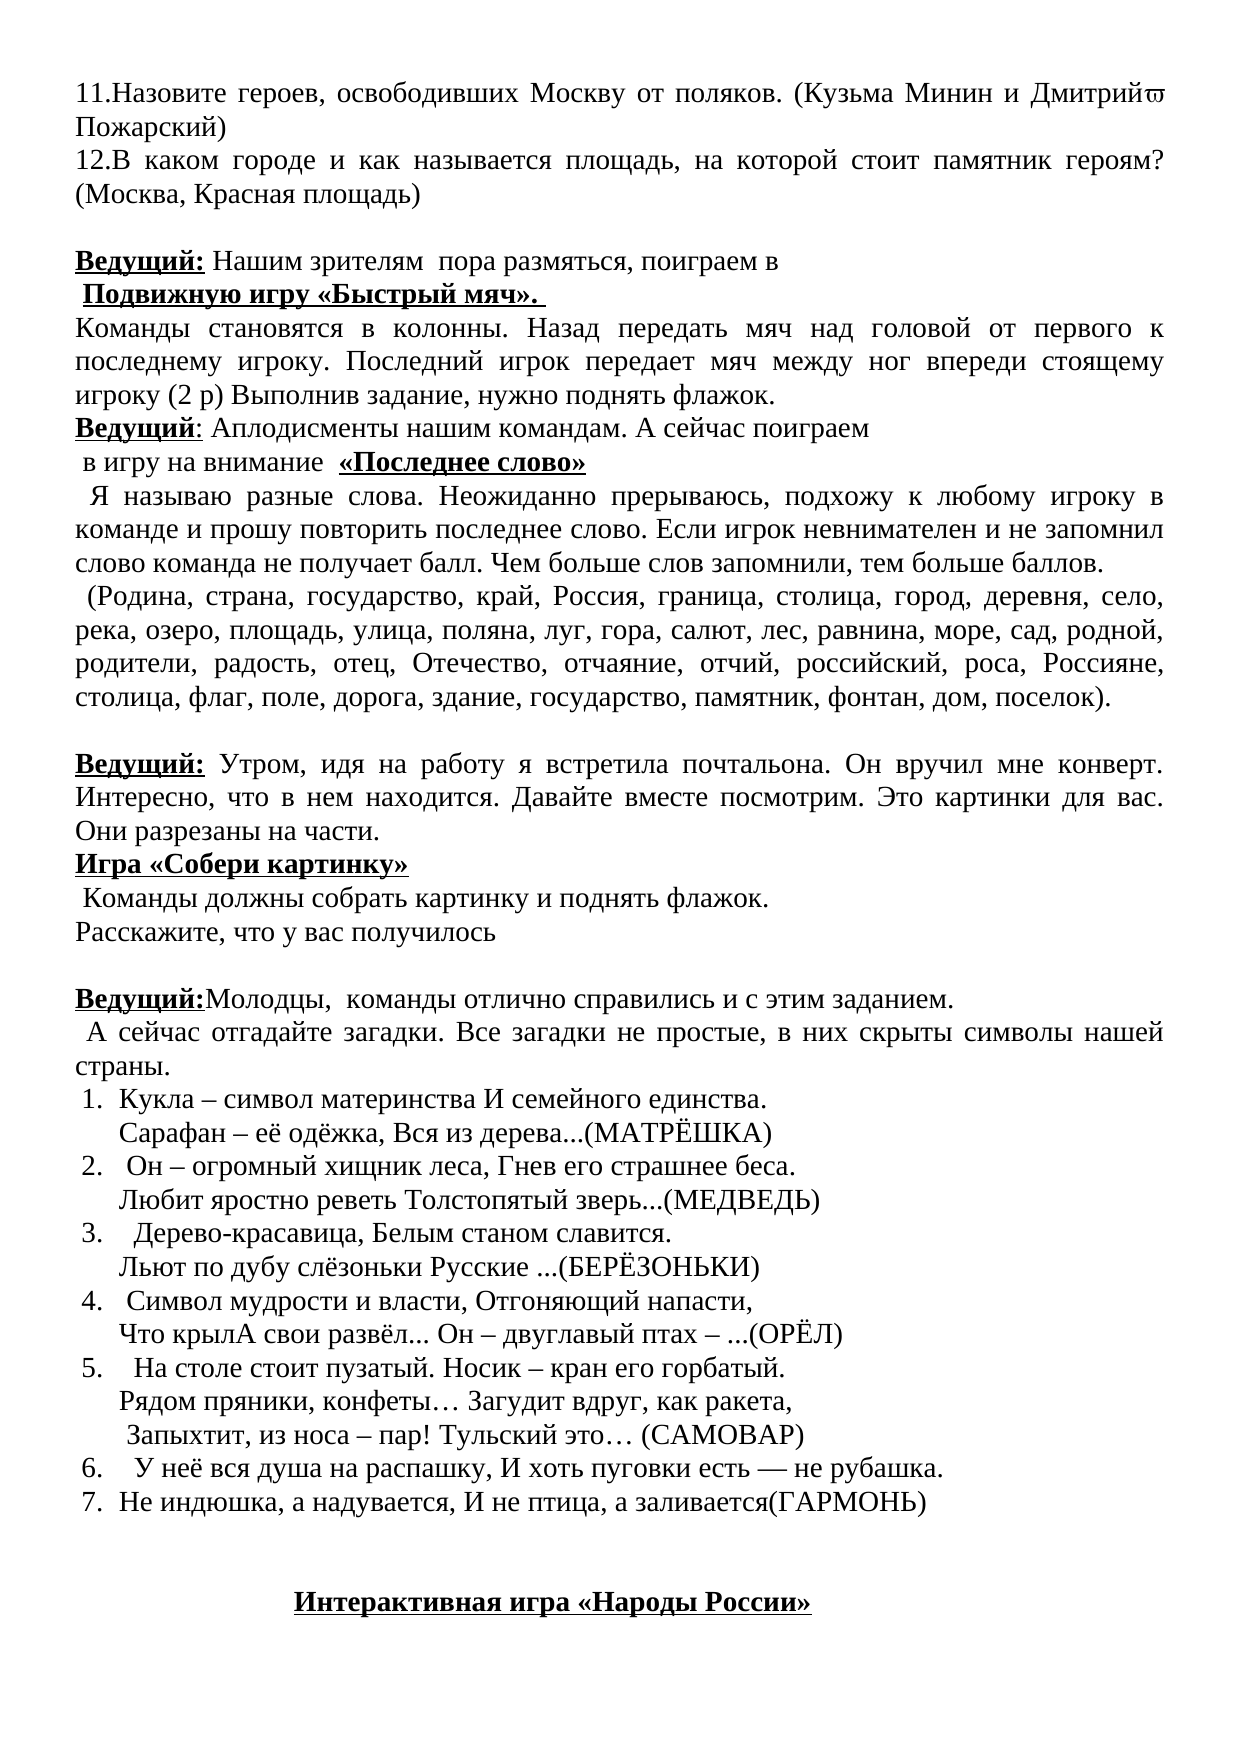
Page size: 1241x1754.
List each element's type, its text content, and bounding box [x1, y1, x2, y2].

text Ведущий: Нашим зрителям пора размяться, поиграем в [75, 243, 1165, 276]
text в игру на внимание «Последнее слово» [75, 444, 1165, 478]
list Не индюшка, а надувается, И не птица, а заливается(ГАРМОНЬ) [81, 1484, 1165, 1517]
text Я называю разные слова. Неожиданно прерываюсь, подхожу к любому игроку в команде и прошу повторить последнее слово. Если игрок невнимателен и не запомнил слово команда не получает балл. Чем больше слов запомнили, тем больше баллов. [75, 478, 1165, 578]
list У неё вся душа на распашку, И хоть пуговки есть — не рубашка. [81, 1450, 1165, 1484]
text Ведущий: Утром, идя на работу я встретила почтальона. Он вручил мне конверт. Интересно, что в нем находится. Давайте вместе посмотрим. Это картинки для вас. Они разрезаны на части. [75, 746, 1165, 847]
text Ведущий:Молодцы, команды отлично справились и с этим заданием. [75, 981, 1165, 1014]
text Что крылА свои развёл... Он – двуглавый птах – ...(ОРЁЛ) [119, 1316, 1165, 1350]
list На столе стоит пузатый. Носик – кран его горбатый. [81, 1350, 1165, 1383]
text 11.Назовите героев, освободивших Москву от поляков. (Кузьма Минин и Дмитрий Пожарский) [75, 75, 1165, 142]
list Кукла – символ материнства И семейного единства. [81, 1081, 1165, 1115]
text Команды должны собрать картинку и поднять флажок. [75, 880, 1165, 914]
text Запыхтит, из носа – пар! Тульский это… (САМОВАР) [119, 1417, 1165, 1450]
text (Родина, страна, государство, край, Россия, граница, столица, город, деревня, село, река, озеро, площадь, улица, поляна, луг, гора, салют, лес, равнина, море, сад, родной, родители, радость, отец, Отечество, отчаяние, отчий, российский, роса, Россияне, столица, флаг, поле, дорога, здание, государство, памятник, фонтан, дом, поселок). [75, 578, 1165, 712]
text Льют по дубу слёзоньки Русские ...(БЕРЁЗОНЬКИ) [119, 1249, 1165, 1283]
text Интерактивная игра «Народы России» [75, 1584, 1165, 1618]
text Сарафан – её одёжка, Вся из дерева...(МАТРЁШКА) [119, 1115, 1165, 1148]
list Символ мудрости и власти, Отгоняющий напасти, [81, 1283, 1165, 1316]
text Подвижную игру «Быстрый мяч». [75, 276, 1165, 310]
text Расскажите, что у вас получилось [75, 914, 1165, 947]
text 12.В каком городе и как называется площадь, на которой стоит памятник героям? (Москва, Красная площадь) [75, 142, 1165, 209]
list Он – огромный хищник леса, Гнев его страшнее беса. [81, 1148, 1165, 1182]
text А сейчас отгадайте загадки. Все загадки не простые, в них скрыты символы нашей страны. [75, 1014, 1165, 1081]
text Игра «Собери картинку» [75, 847, 1165, 880]
list Дерево-красавица, Белым станом славится. [81, 1216, 1165, 1249]
text Ведущий: Аплодисменты нашим командам. А сейчас поиграем [75, 411, 1165, 444]
text Команды становятся в колонны. Назад передать мяч над головой от первого к последнему игроку. Последний игрок передает мяч между ног впереди стоящему игроку (2 р) Выполнив задание, нужно поднять флажок. [75, 310, 1165, 411]
text Рядом пряники, конфеты… Загудит вдруг, как ракета, [119, 1383, 1165, 1417]
text Любит яростно реветь Толстопятый зверь...(МЕДВЕДЬ) [119, 1182, 1165, 1216]
